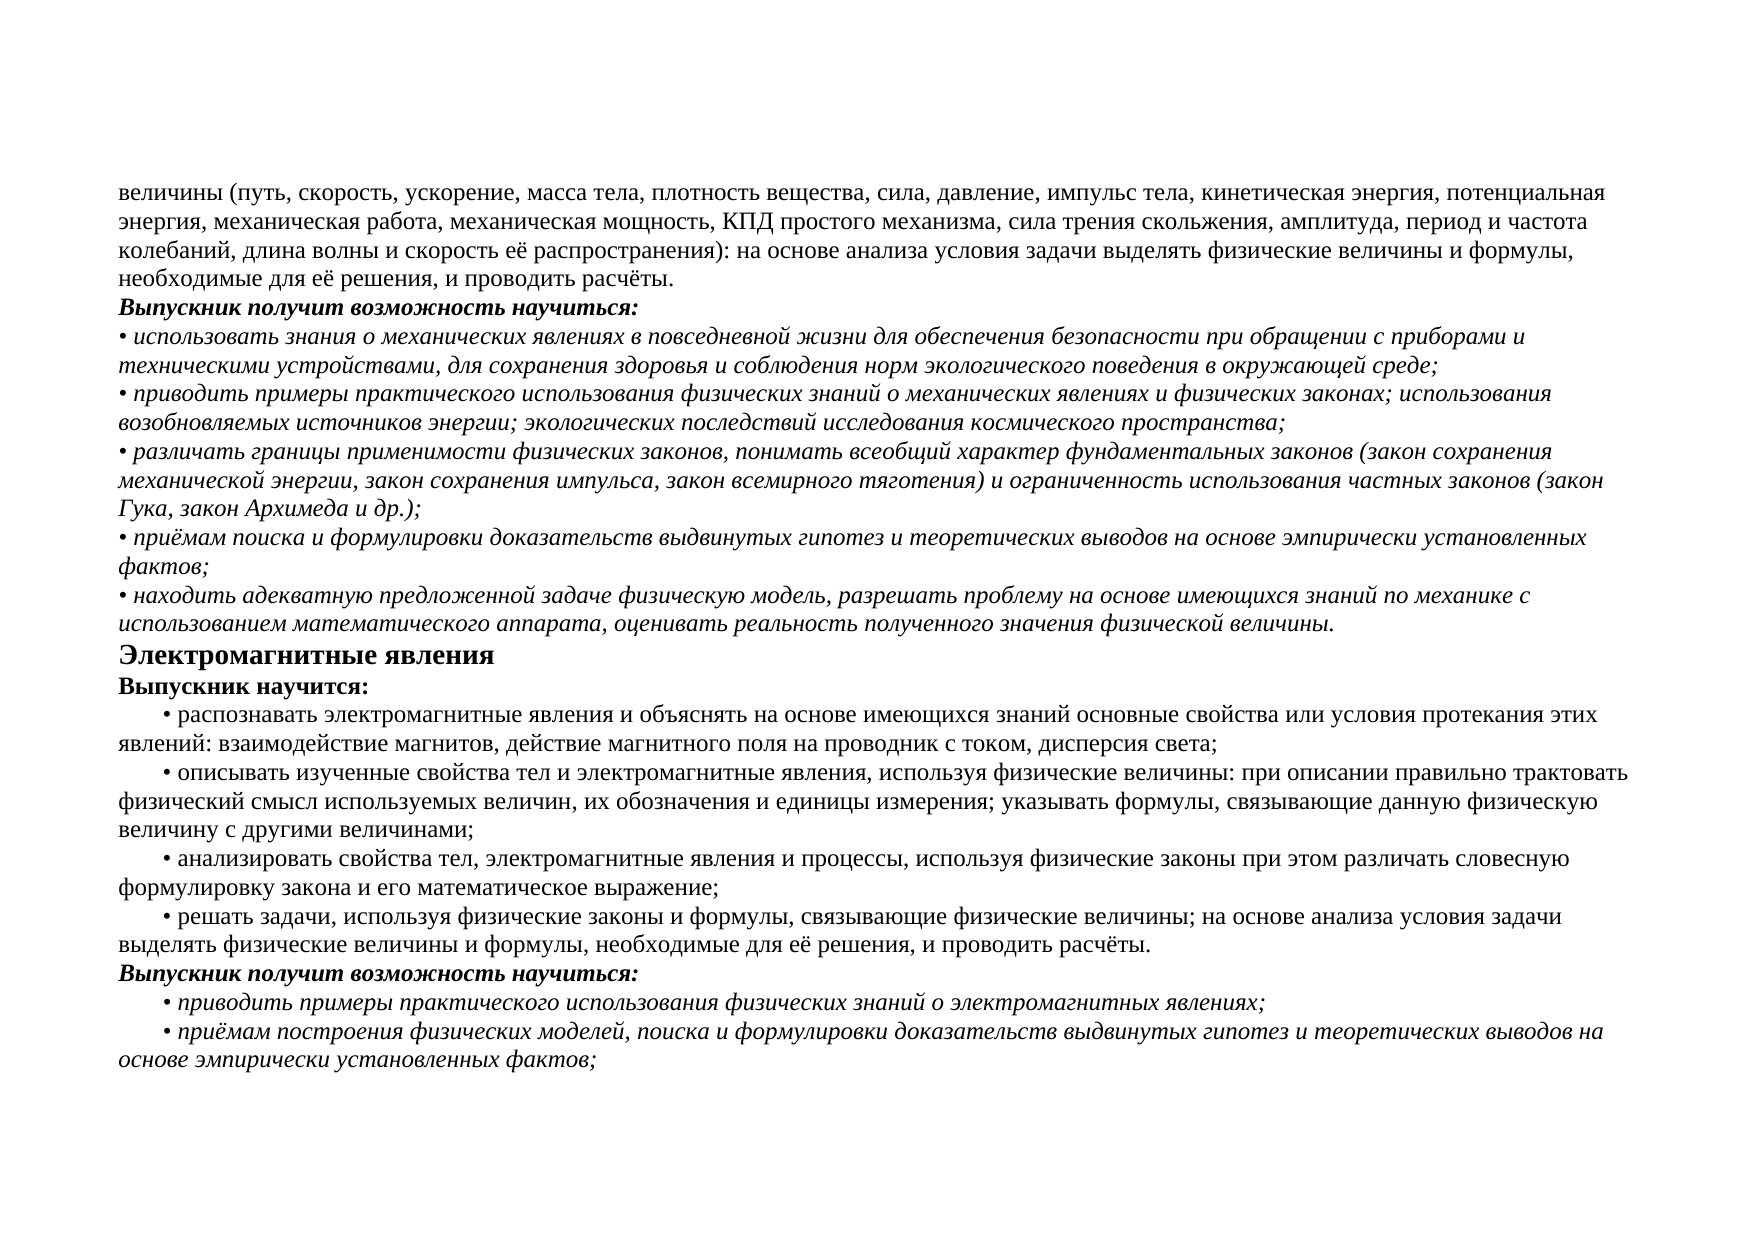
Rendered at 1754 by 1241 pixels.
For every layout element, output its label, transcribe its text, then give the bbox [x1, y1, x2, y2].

text • приводить примеры практического использования физических знаний о механических явлениях и физических законах; использования возобновляемых источников энергии; экологических последствий исследования космического пространства; [118, 378, 1636, 436]
text • распознавать электромагнитные явления и объяснять на основе имеющихся знаний основные свойства или условия протекания этих явлений: взаимодействие магнитов, действие магнитного поля на проводник с током, дисперсия света; [118, 699, 1636, 757]
text Выпускник получит возможность научиться: [118, 292, 1636, 321]
text • различать границы применимости физических законов, понимать всеобщий характер фундаментальных законов (закон сохранения механической энергии, закон сохранения импульса, закон всемирного тяготения) и ограниченность использования частных законов (закон Гука, закон Архимеда и др.); [118, 436, 1636, 522]
text Электромагнитные явления [118, 637, 1636, 671]
text • описывать изученные свойства тел и электромагнитные явления, используя физические величины: при описании правильно трактовать физический смысл используемых величин, их обозначения и единицы измерения; указывать формулы, связывающие данную физическую величину с другими величинами; [118, 757, 1636, 843]
text • находить адекватную предложенной задаче физическую модель, разрешать проблему на основе имеющихся знаний по механике с использованием математического аппарата, оценивать реальность полученного значения физической величины. [118, 580, 1636, 637]
text • использовать знания о механических явлениях в повседневной жизни для обеспечения безопасности при обращении с приборами и техническими устройствами, для сохранения здоровья и соблюдения норм экологического поведения в окружающей среде; [118, 321, 1636, 378]
text • приёмам построения физических моделей, поиска и формулировки доказательств выдвинутых гипотез и теоретических выводов на основе эмпирически установленных фактов; [118, 1016, 1636, 1073]
text • приёмам поиска и формулировки доказательств выдвинутых гипотез и теоретических выводов на основе эмпирически установленных фактов; [118, 522, 1636, 580]
text • приводить примеры практического использования физических знаний о электромагнитных явлениях; [118, 987, 1636, 1016]
text • решать задачи, используя физические законы и формулы, связывающие физические величины; на основе анализа условия задачи выделять физические величины и формулы, необходимые для её решения, и проводить расчёты. [118, 901, 1636, 958]
text Выпускник научится: [118, 671, 1636, 699]
text • анализировать свойства тел, электромагнитные явления и процессы, используя физические законы при этом различать словесную формулировку закона и его математическое выражение; [118, 843, 1636, 901]
text Выпускник получит возможность научиться: [118, 958, 1636, 987]
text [118, 177, 1636, 292]
